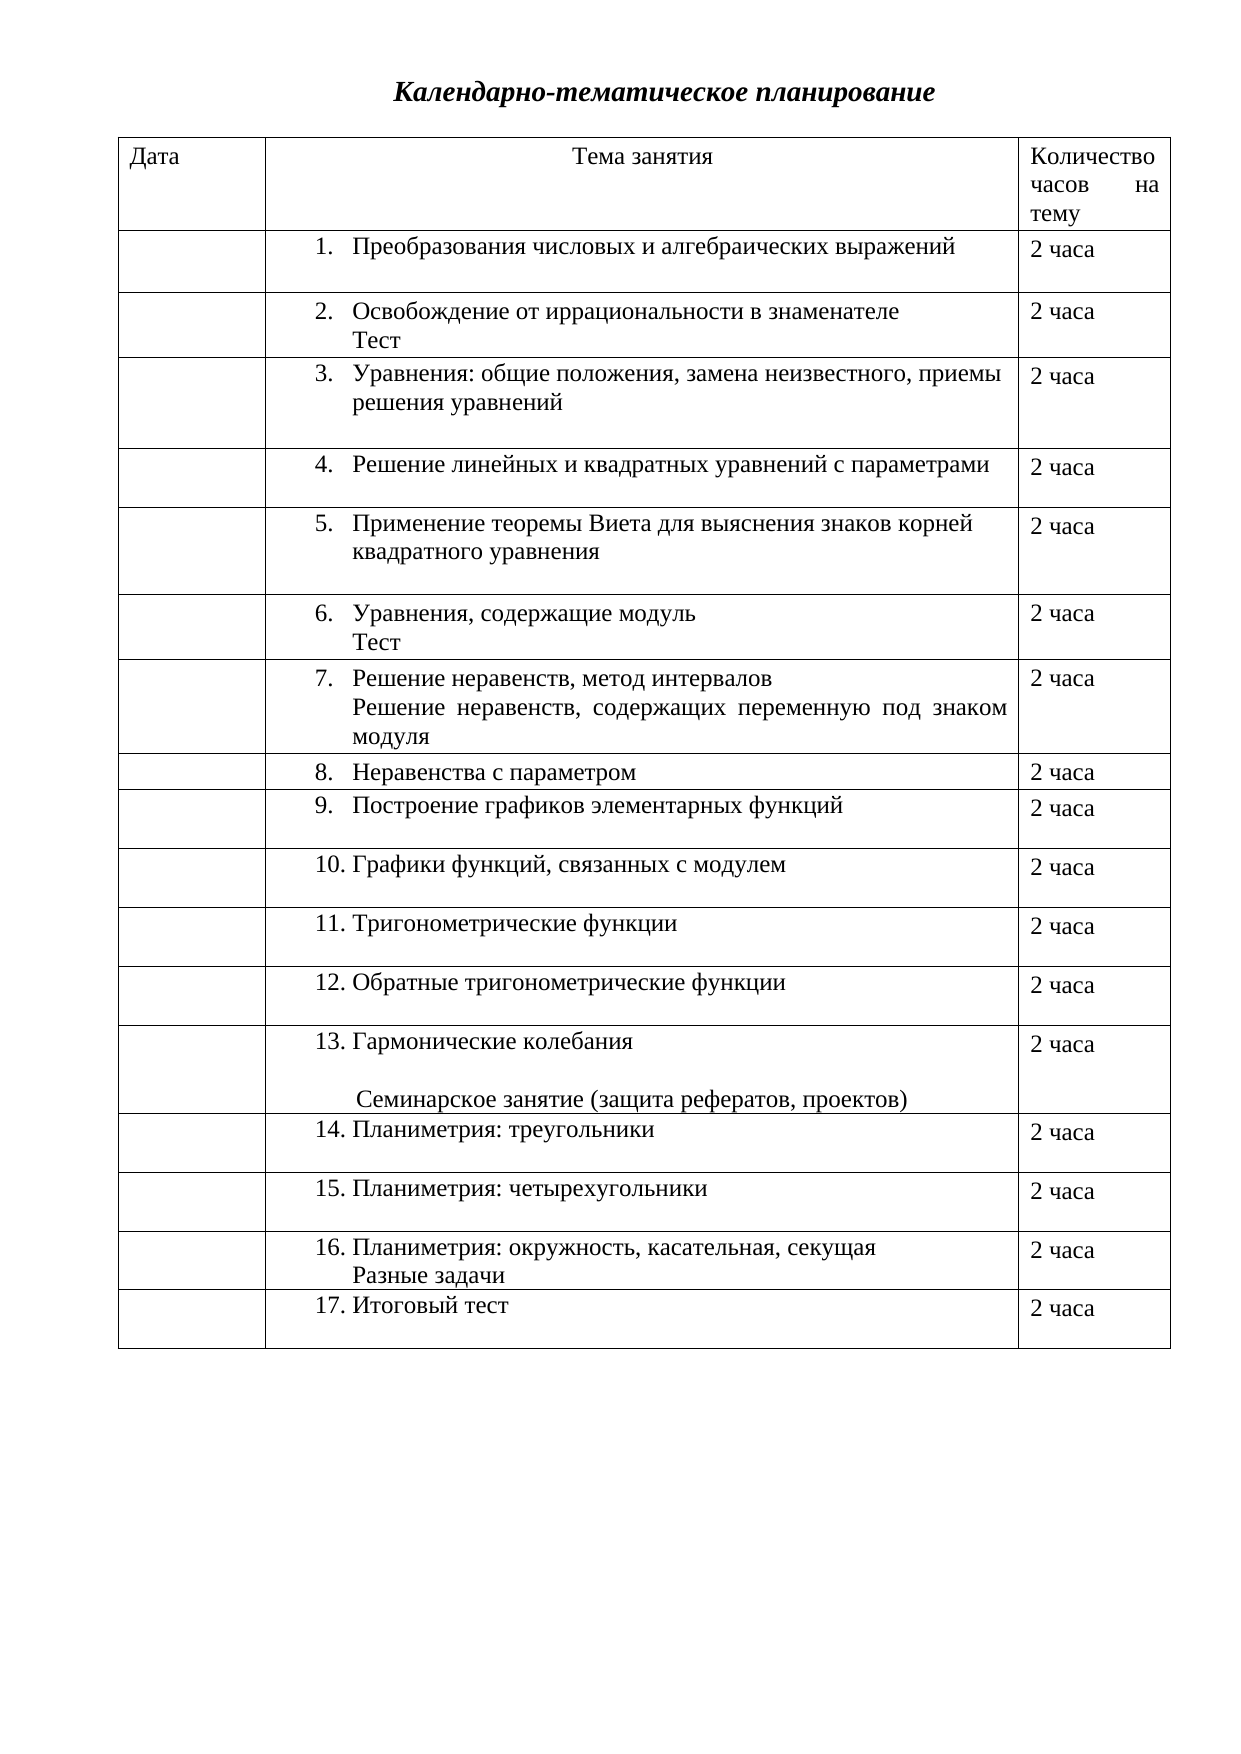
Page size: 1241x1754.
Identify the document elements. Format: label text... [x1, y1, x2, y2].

table_cell [119, 1290, 265, 1348]
table_cell 2 часа [1019, 231, 1170, 292]
table_cell Решение линейных и квадратных уравнений с параметрами [266, 449, 1018, 507]
table_cell 2 часа [1019, 293, 1170, 357]
table_cell 2 часа [1019, 849, 1170, 907]
table_cell 2 часа [1019, 1173, 1170, 1231]
table_cell 2 часа [1019, 1290, 1170, 1348]
table_cell 2 часа [1019, 660, 1170, 753]
table_cell 2 часа [1019, 595, 1170, 659]
table_cell Обратные тригонометрические функции [266, 967, 1018, 1025]
table_cell [119, 660, 265, 753]
table_header Дата [119, 138, 265, 230]
table_cell [119, 293, 265, 357]
table_cell [119, 595, 265, 659]
table_cell 2 часа [1019, 790, 1170, 848]
table_cell [119, 849, 265, 907]
table_cell [119, 754, 265, 789]
table_cell [119, 1114, 265, 1172]
table_cell [119, 1232, 265, 1289]
table_cell [119, 1173, 265, 1231]
table_cell Применение теоремы Виета для выяснения знаков корней квадратного уравнения [266, 508, 1018, 594]
table_cell Решение неравенств, метод интервалов Решение неравенств, содержащих переменную под знаком модуля [266, 660, 1018, 753]
table_cell [119, 231, 265, 292]
table_header Тема занятия [266, 138, 1018, 230]
table_cell 2 часа [1019, 967, 1170, 1025]
table_cell 2 часа [1019, 1232, 1170, 1289]
table_cell Тригонометрические функции [266, 908, 1018, 966]
table_cell 2 часа [1019, 358, 1170, 448]
table_cell Освобождение от иррациональности в знаменателе Тест [266, 293, 1018, 357]
table_cell Планиметрия: четырехугольники [266, 1173, 1018, 1231]
text Календарно-тематическое планирование [177, 74, 1152, 107]
table_cell Итоговый тест [266, 1290, 1018, 1348]
table_cell Построение графиков элементарных функций [266, 790, 1018, 848]
table_cell 2 часа [1019, 908, 1170, 966]
table_cell [119, 508, 265, 594]
table_cell 2 часа [1019, 1114, 1170, 1172]
table_cell 2 часа [1019, 1026, 1170, 1113]
table_cell Планиметрия: окружность, касательная, секущая Разные задачи [266, 1232, 1018, 1289]
table_cell Планиметрия: треугольники [266, 1114, 1018, 1172]
table_cell Уравнения, содержащие модуль Тест [266, 595, 1018, 659]
table_cell Гармонические колебания Семинарское занятие (защита рефератов, проектов) [266, 1026, 1018, 1113]
table_cell [119, 967, 265, 1025]
table_header Количество часов на тему [1019, 138, 1170, 230]
table_cell Неравенства с параметром [266, 754, 1018, 789]
table_cell [119, 790, 265, 848]
table_cell Графики функций, связанных с модулем [266, 849, 1018, 907]
table_cell [119, 358, 265, 448]
table_cell 2 часа [1019, 449, 1170, 507]
table_cell [119, 1026, 265, 1113]
table_cell Уравнения: общие положения, замена неизвестного, приемы решения уравнений [266, 358, 1018, 448]
table_cell Преобразования числовых и алгебраических выражений [266, 231, 1018, 292]
table_cell [119, 908, 265, 966]
table_cell 2 часа [1019, 754, 1170, 789]
table_cell 2 часа [1019, 508, 1170, 594]
table_cell [119, 449, 265, 507]
